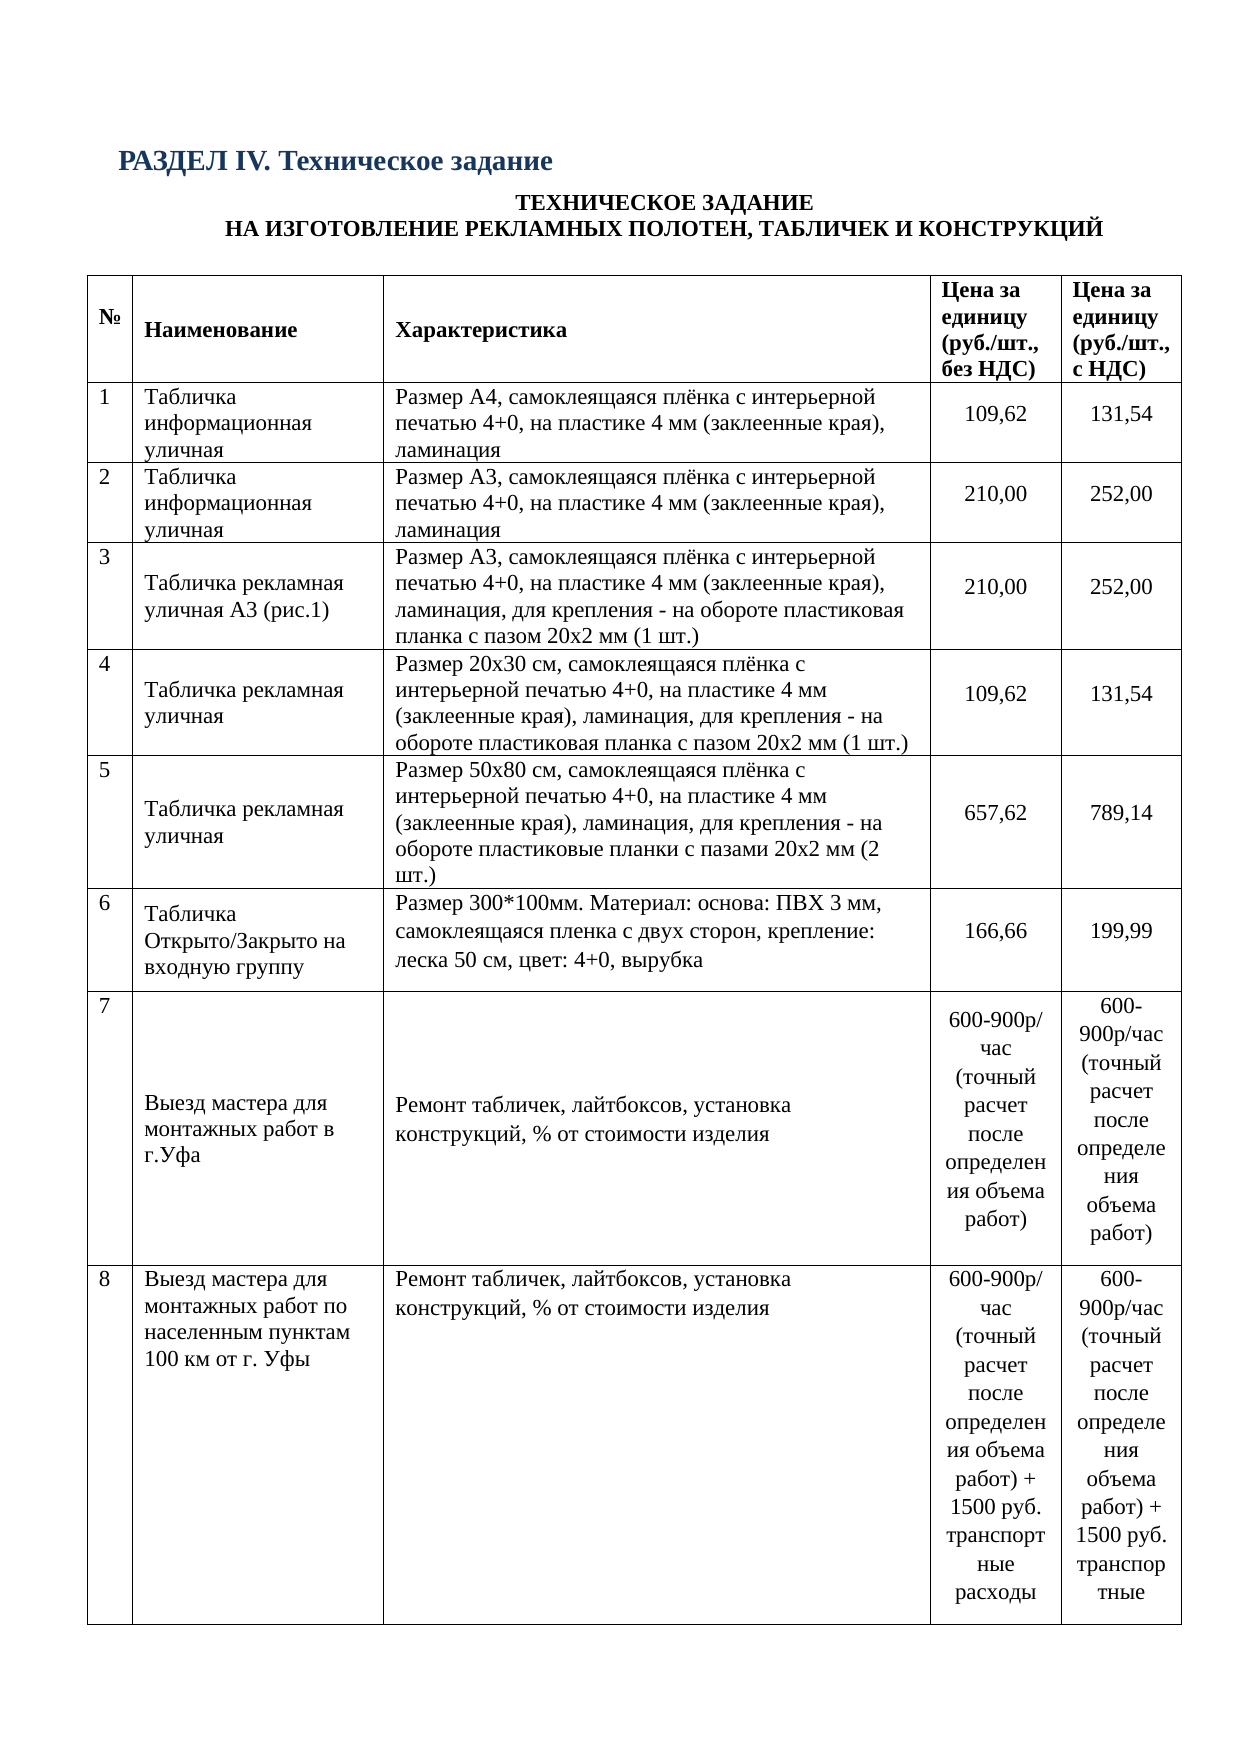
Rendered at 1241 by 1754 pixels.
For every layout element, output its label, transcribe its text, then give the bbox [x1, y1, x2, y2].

table_cell Размер А3, самоклеящаяся плёнка с интерьерной печатью 4+0, на пластике 4 мм (заклеенные края), ламинация, для крепления - на обороте пластиковая планка с пазом 20х2 мм (1 шт.) [384, 543, 930, 648]
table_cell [1062, 1266, 1181, 1623]
table_cell Табличка информационная уличная [133, 463, 383, 542]
table_cell 252,00 [1062, 463, 1181, 542]
table_cell Табличка рекламная уличная [133, 650, 383, 755]
table_cell 4 [88, 650, 132, 755]
table_cell Размер А3, самоклеящаяся плёнка с интерьерной печатью 4+0, на пластике 4 мм (заклеенные края), ламинация [384, 463, 930, 542]
table_cell 252,00 [1062, 543, 1181, 648]
table_cell 199,99 [1062, 889, 1181, 991]
table_cell 2 [88, 463, 132, 542]
table_cell 109,62 [931, 650, 1061, 755]
table_cell 5 [88, 756, 132, 888]
table_cell Табличка рекламная уличная [133, 756, 383, 888]
table_cell Размер 50х80 см, самоклеящаяся плёнка с интерьерной печатью 4+0, на пластике 4 мм (заклеенные края), ламинация, для крепления - на обороте пластиковые планки с пазами 20х2 мм (2 шт.) [384, 756, 930, 888]
table_cell Размер 20х30 см, самоклеящаяся плёнка с интерьерной печатью 4+0, на пластике 4 мм (заклеенные края), ламинация, для крепления - на обороте пластиковая планка с пазом 20х2 мм (1 шт.) [384, 650, 930, 755]
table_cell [133, 1266, 383, 1623]
table_cell 600-900р/час (точный расчет после определения объема работ) [931, 992, 1061, 1264]
table_header Характеристика [384, 276, 930, 382]
table_header Цена за единицу (руб./шт., без НДС) [931, 276, 1061, 382]
table_cell Размер 300*100мм. Материал: основа: ПВХ 3 мм, самоклеящаяся пленка с двух сторон, крепление: леска 50 см, цвет: 4+0, вырубка [384, 889, 930, 991]
table_cell 6 [88, 889, 132, 991]
table_cell 210,00 [931, 463, 1061, 542]
table_header № [88, 276, 132, 382]
table_cell 131,54 [1062, 383, 1181, 462]
table_cell Размер А4, самоклеящаяся плёнка с интерьерной печатью 4+0, на пластике 4 мм (заклеенные края), ламинация [384, 383, 930, 462]
table_cell 7 [88, 992, 132, 1264]
text НА ИЗГОТОВЛЕНИЕ РЕКЛАМНЫХ ПОЛОТЕН, ТАБЛИЧЕК И КОНСТРУКЦИЙ [177, 216, 1152, 242]
table_cell 3 [88, 543, 132, 648]
table_cell 600-900р/час (точный расчет после определения объема работ) [1062, 992, 1181, 1264]
table_cell 131,54 [1062, 650, 1181, 755]
table_cell Табличка информационная уличная [133, 383, 383, 462]
table_header Цена за единицу (руб./шт., с НДС) [1062, 276, 1181, 382]
table_cell 166,66 [931, 889, 1061, 991]
table_cell Табличка рекламная уличная А3 (рис.1) [133, 543, 383, 648]
table_cell 789,14 [1062, 756, 1181, 888]
text ТЕХНИЧЕСКОЕ ЗАДАНИЕ [177, 189, 1152, 216]
table_header Наименование [133, 276, 383, 382]
table_cell 657,62 [931, 756, 1061, 888]
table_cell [384, 1266, 930, 1623]
table_cell 210,00 [931, 543, 1061, 648]
table_cell Выезд мастера для монтажных работ в г.Уфа [133, 992, 383, 1264]
table_cell 8 [88, 1266, 132, 1623]
text РАЗДЕЛ IV. Техническое задание [118, 143, 1152, 177]
table_cell Ремонт табличек, лайтбоксов, установка конструкций, % от стоимости изделия [384, 992, 930, 1264]
table_cell 1 [88, 383, 132, 462]
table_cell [931, 1266, 1061, 1623]
table_cell 109,62 [931, 383, 1061, 462]
table_cell Табличка Открыто/Закрыто на входную группу [133, 889, 383, 991]
